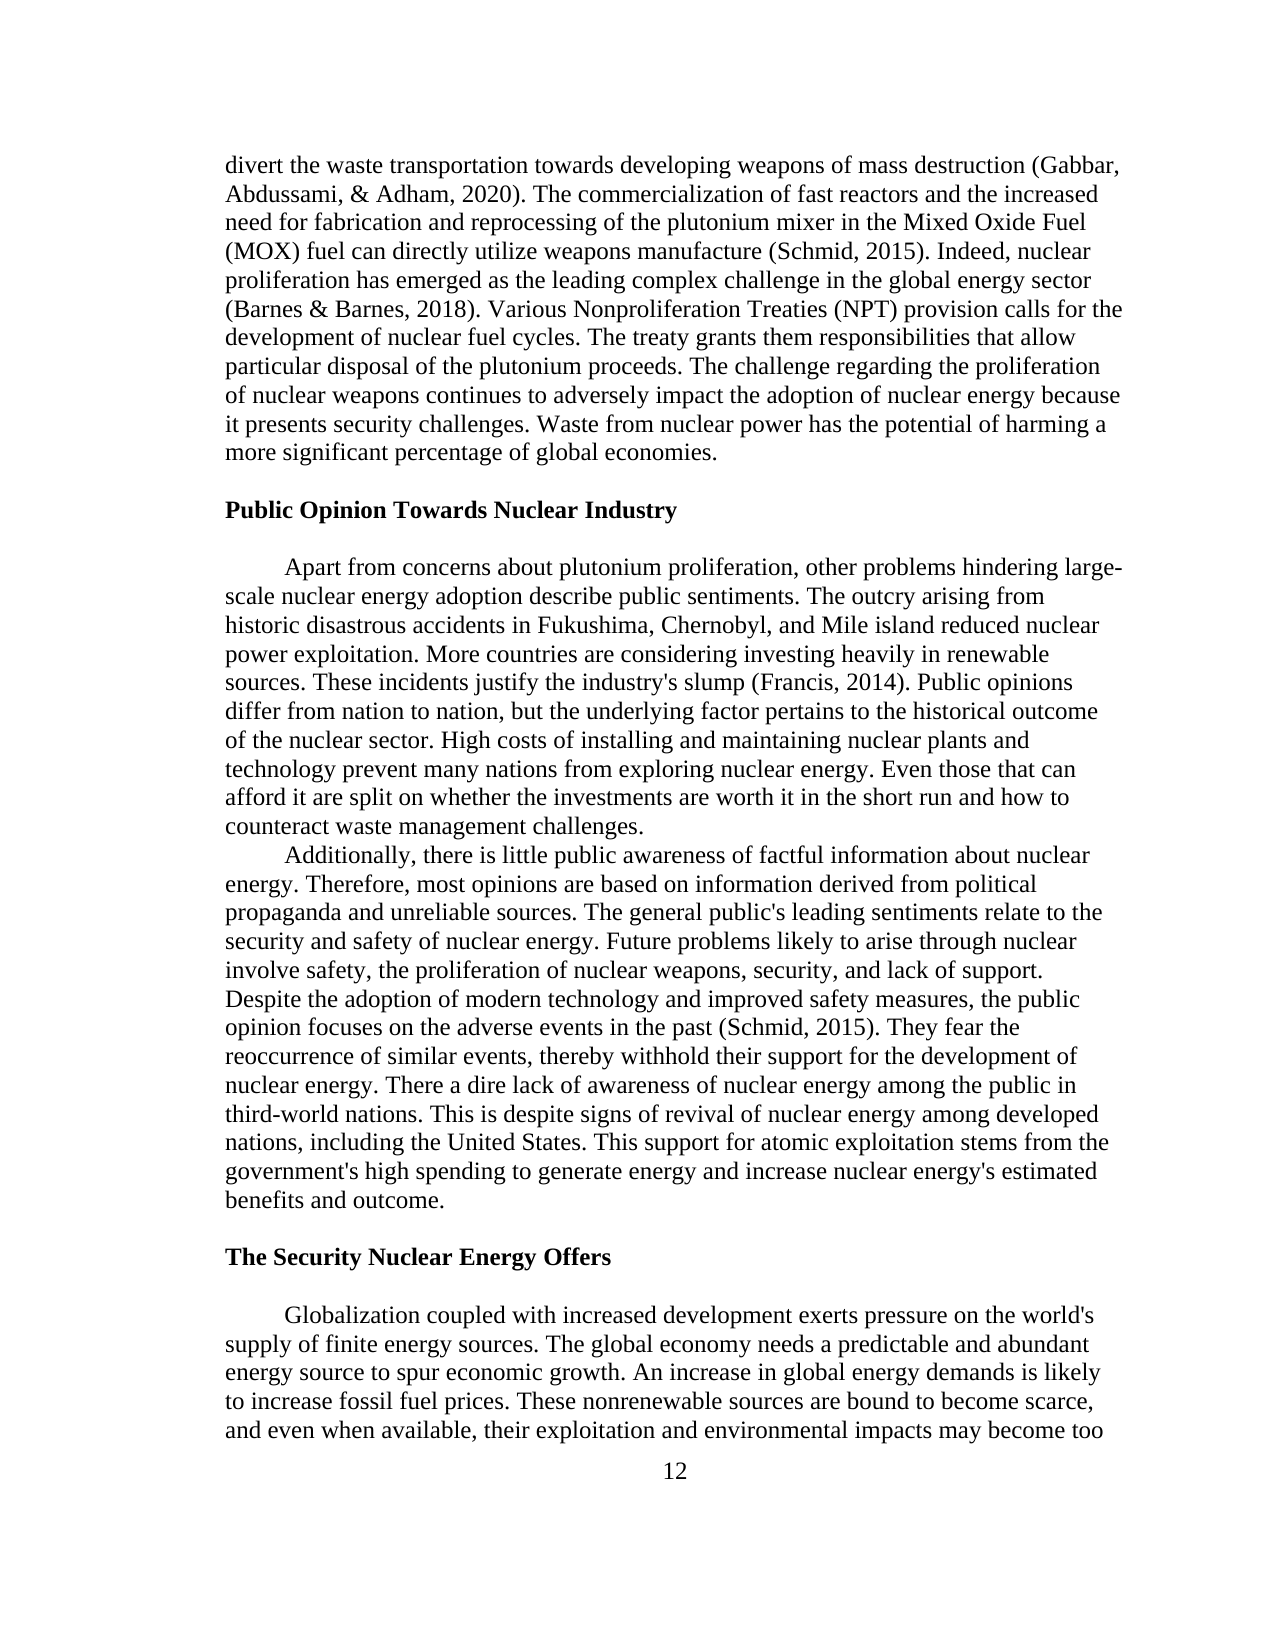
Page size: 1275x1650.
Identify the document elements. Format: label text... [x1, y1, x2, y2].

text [225, 1300, 1125, 1444]
text Public Opinion Towards Nuclear Industry [225, 495, 1125, 524]
text Apart from concerns about plutonium proliferation, other problems hindering large-scale nuclear energy adoption describe public sentiments. The outcry arising from historic disastrous accidents in Fukushima, Chernobyl, and Mile island reduced nuclear power exploitation. More countries are considering investing heavily in renewable sources. These incidents justify the industry's slump (Francis, 2014). Public opinions differ from nation to nation, but the underlying factor pertains to the historical outcome of the nuclear sector. High costs of installing and maintaining nuclear plants and technology prevent many nations from exploring nuclear energy. Even those that can afford it are split on whether the investments are worth it in the short run and how to counteract waste management challenges. [225, 552, 1125, 840]
text Additionally, there is little public awareness of factful information about nuclear energy. Therefore, most opinions are based on information derived from political propaganda and unreliable sources. The general public's leading sentiments relate to the security and safety of nuclear energy. Future problems likely to arise through nuclear involve safety, the proliferation of nuclear weapons, security, and lack of support. Despite the adoption of modern technology and improved safety measures, the public opinion focuses on the adverse events in the past (Schmid, 2015). They fear the reoccurrence of similar events, thereby withhold their support for the development of nuclear energy. There a dire lack of awareness of nuclear energy among the public in third-world nations. This is despite signs of revival of nuclear energy among developed nations, including the United States. This support for atomic exploitation stems from the government's high spending to generate energy and increase nuclear energy's estimated benefits and outcome. [225, 840, 1125, 1214]
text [225, 150, 1125, 466]
text The Security Nuclear Energy Offers [225, 1242, 1125, 1271]
